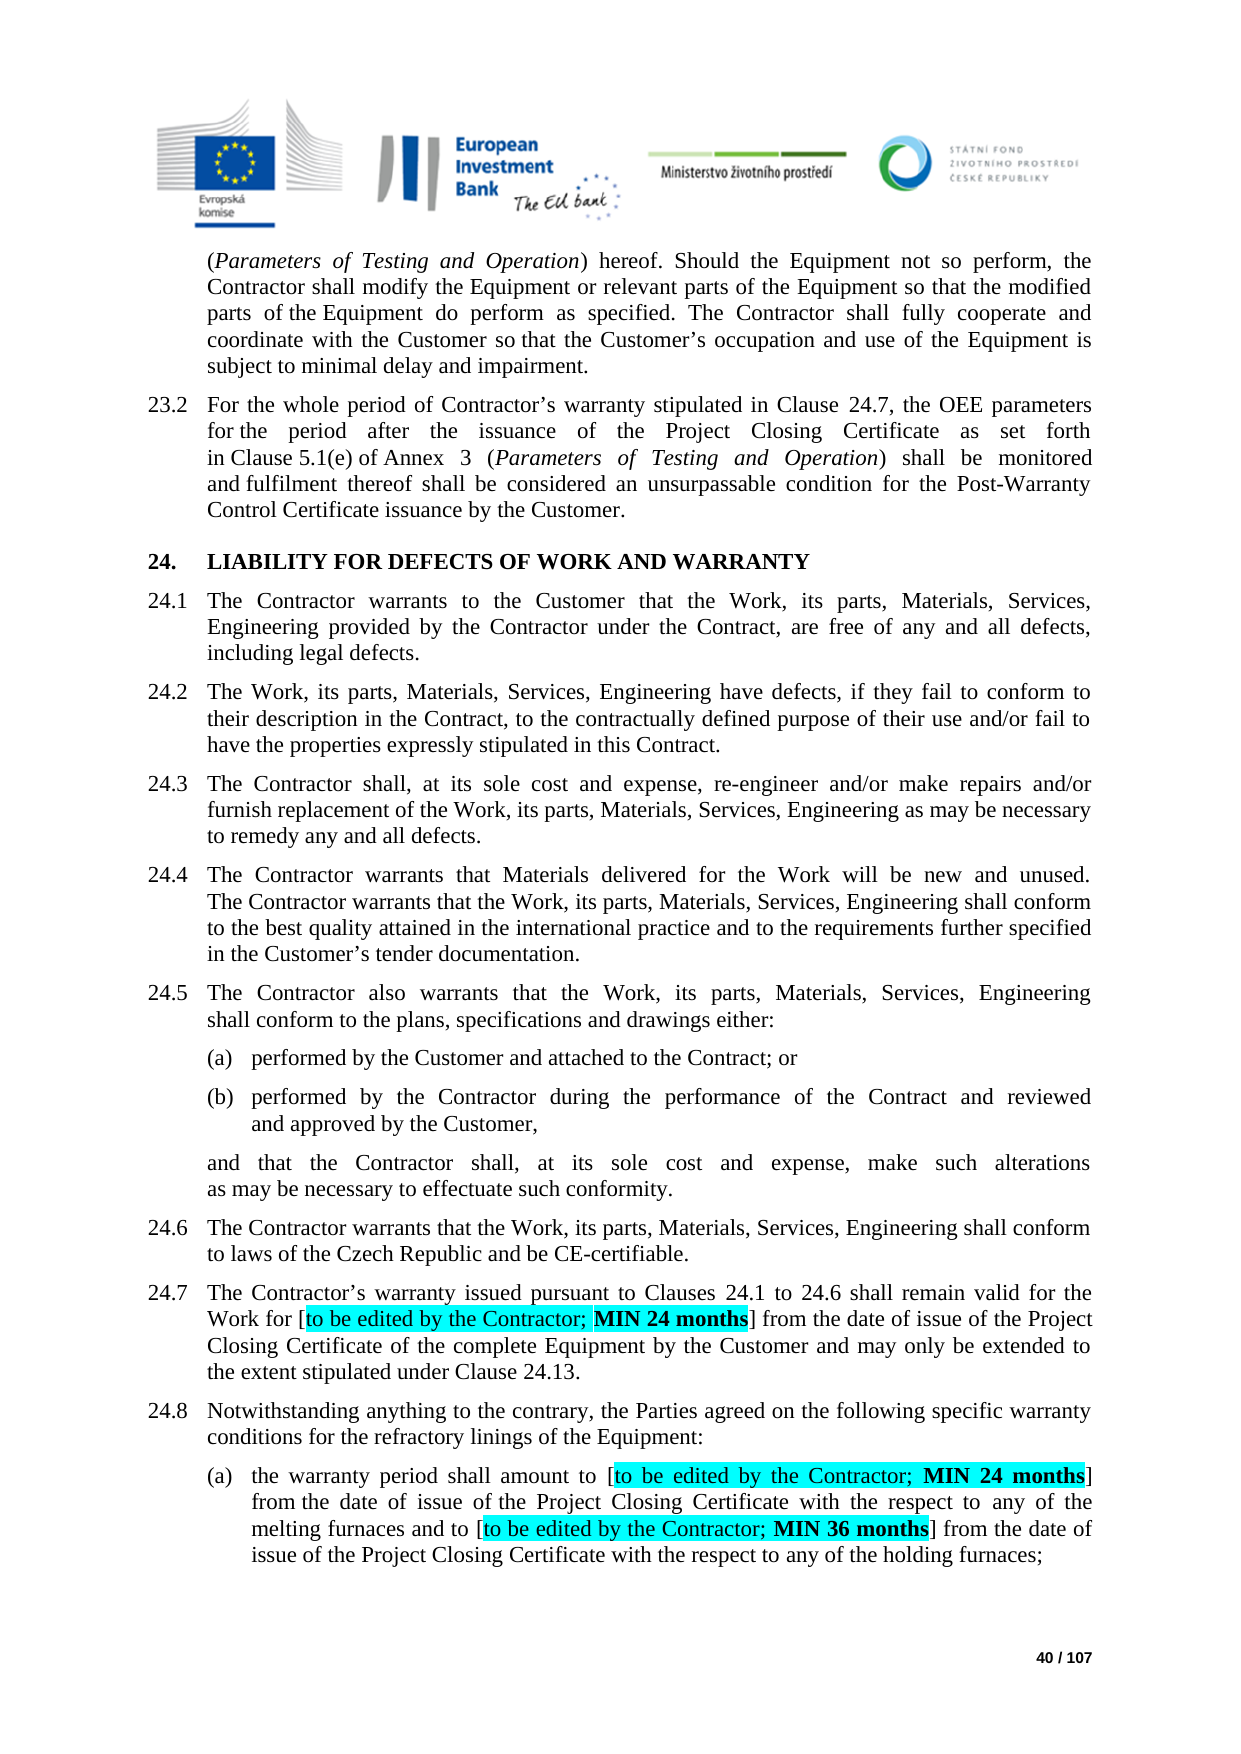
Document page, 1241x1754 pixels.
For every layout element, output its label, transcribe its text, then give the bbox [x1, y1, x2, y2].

text For the whole period of Contractor’s warranty stipulated in Clause 24.7, the OEE parameters for the period after the issuance of the Project Closing Certificate as set forth in Clause 5.1(e) of Annex 3 (Parameters of Testing and Operation) shall be monitored and fulfilment thereof shall be considered an unsurpassable condition for the Post-Warranty Control Certificate issuance by the Customer. [148, 391, 1092, 523]
text The Work, its parts, Materials, Services, Engineering have defects, if they fail to conform to their description in the Contract, to the contractually defined purpose of their use and/or fail to have the properties expressly stipulated in this Contract. [148, 678, 1092, 757]
text performed by the Customer and attached to the Contract; or [207, 1044, 1092, 1071]
text The Contractor warrants that Materials delivered for the Work will be new and unused. The Contractor warrants that the Work, its parts, Materials, Services, Engineering shall conform to the best quality attained in the international practice and to the requirements further specified in the Customer’s tender documentation. [148, 861, 1092, 967]
text and that the Contractor shall, at its sole cost and expense, make such alterations as may be necessary to effectuate such conformity. [207, 1148, 1092, 1201]
picture [147, 87, 1093, 235]
text LIABILITY FOR DEFECTS OF WORK AND WARRANTY [148, 548, 1092, 574]
text The Contractor shall, at its sole cost and expense, re-engineer and/or make repairs and/or furnish replacement of the Work, its parts, Materials, Services, Engineering as may be necessary to remedy any and all defects. [148, 770, 1092, 849]
text The Contractor warrants that the Work, its parts, Materials, Services, Engineering shall conform to laws of the Czech Republic and be CE-certifiable. [148, 1214, 1092, 1266]
text performed by the Contractor during the performance of the Contract and reviewed and approved by the Customer, [207, 1083, 1092, 1136]
text The Contractor warrants to the Customer that the Work, its parts, Materials, Services, Engineering provided by the Contractor under the Contract, are free of any and all defects, including legal defects. [148, 587, 1092, 666]
text The Contractor also warrants that the Work, its parts, Materials, Services, Engineering shall conform to the plans, specifications and drawings either: [148, 979, 1092, 1032]
text the warranty period shall amount to [to be edited by the Contractor; MIN 24 months] from the date of issue of the Project Closing Certificate with the respect to any of the melting furnaces and to [to be edited by the Contractor; MIN 36 months] from the date of issue of the Project Closing Certificate with the respect to any of the holding furnaces; [207, 1462, 1092, 1567]
text The Contractor’s warranty issued pursuant to Clauses 24.1 to 24.6 shall remain valid for the Work for [to be edited by the Contractor; MIN 24 months] from the date of issue of the Project Closing Certificate of the complete Equipment by the Customer and may only be extended to the extent stipulated under Clause 24.13. [148, 1279, 1092, 1384]
text Notwithstanding anything to the contrary, the Parties agreed on the following specific warranty conditions for the refractory linings of the Equipment: [148, 1397, 1092, 1449]
